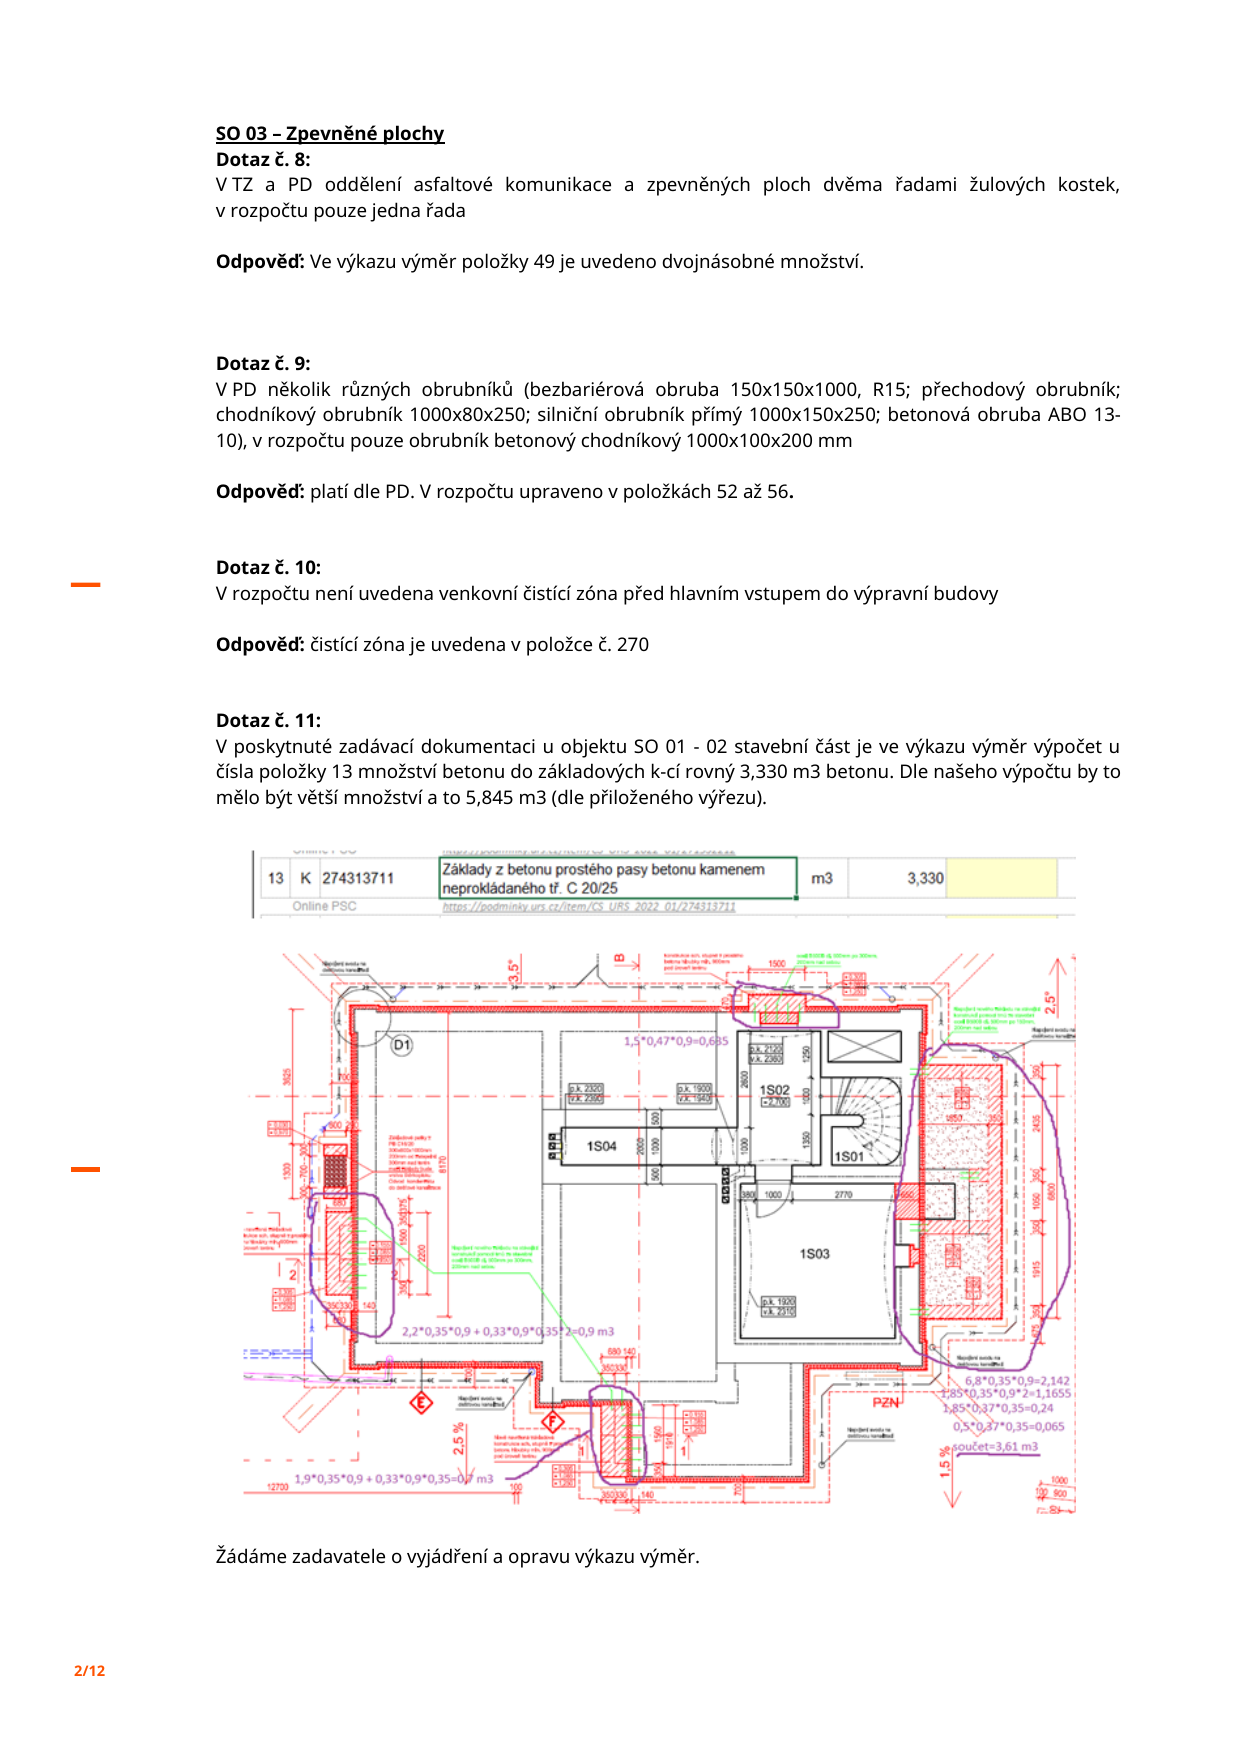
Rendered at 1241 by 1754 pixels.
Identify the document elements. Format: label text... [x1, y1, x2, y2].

text Odpověď: platí dle PD. V rozpočtu upraveno v položkách 52 až 56. [216, 478, 1122, 503]
text V rozpočtu není uvedena venkovní čistící zóna před hlavním vstupem do výpravní budovy [216, 580, 1122, 606]
picture [215, 835, 1123, 1544]
text SO 03 – Zpevněné plochy [216, 121, 1122, 146]
text Dotaz č. 8: [216, 146, 1122, 172]
text Dotaz č. 10: [216, 554, 1122, 580]
text V TZ a PD oddělení asfaltové komunikace a zpevněných ploch dvěma řadami žulových kostek, v rozpočtu pouze jedna řada [216, 172, 1122, 223]
text Dotaz č. 11: [216, 708, 1122, 733]
text V poskytnuté zadávací dokumentaci u objektu SO 01 - 02 stavební část je ve výkazu výměr výpočet u čísla položky 13 množství betonu do základových k-cí rovný 3,330 m3 betonu. Dle našeho výpočtu by to mělo být větší množství a to 5,845 m3 (dle přiloženého výřezu). [216, 733, 1122, 810]
text Odpověď: Ve výkazu výměr položky 49 je uvedeno dvojnásobné množství. [216, 248, 1122, 274]
text Žádáme zadavatele o vyjádření a opravu výkazu výměr. [216, 1544, 1122, 1569]
text Odpověď: čistící zóna je uvedena v položce č. 270 [216, 631, 1122, 657]
text Dotaz č. 9: [216, 350, 1122, 376]
text V PD několik různých obrubníků (bezbariérová obruba 150x150x1000, R15; přechodový obrubník; chodníkový obrubník 1000x80x250; silniční obrubník přímý 1000x150x250; betonová obruba ABO 13-10), v rozpočtu pouze obrubník betonový chodníkový 1000x100x200 mm [216, 376, 1122, 452]
